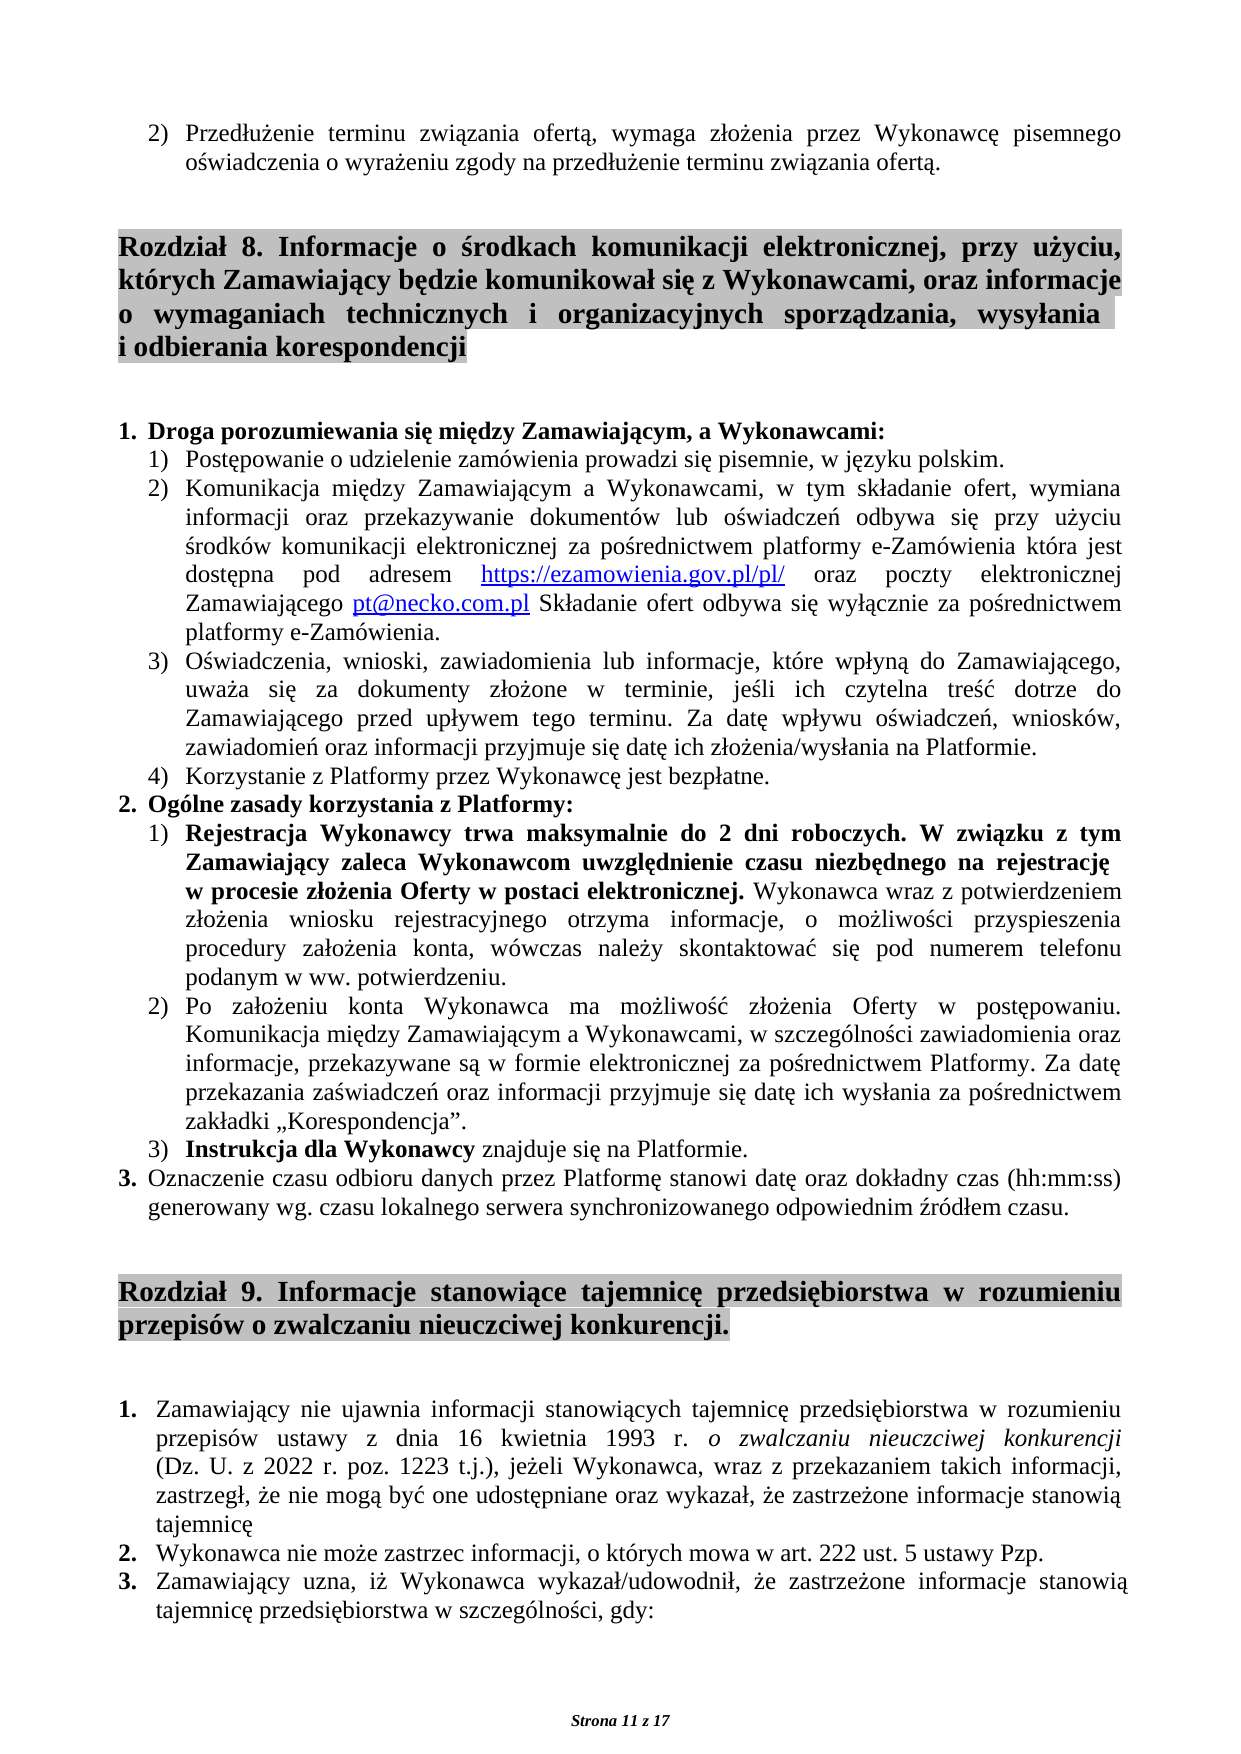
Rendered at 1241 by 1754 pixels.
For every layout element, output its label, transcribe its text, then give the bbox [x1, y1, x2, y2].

list Przedłużenie terminu związania ofertą, wymaga złożenia przez Wykonawcę pisemnego oświadczenia o wyrażeniu zgody na przedłużenie terminu związania ofertą. [148, 118, 1122, 176]
list Oznaczenie czasu odbioru danych przez Platformę stanowi datę oraz dokładny czas (hh:mm:ss) generowany wg. czasu lokalnego serwera synchronizowanego odpowiednim źródłem czasu. [118, 1163, 1122, 1221]
list Zamawiający uzna, iż Wykonawca wykazał/udowodnił, że zastrzeżone informacje stanowią tajemnicę przedsiębiorstwa w szczególności, gdy: [118, 1566, 1128, 1624]
list Instrukcja dla Wykonawcy znajduje się na Platformie. [148, 1134, 1122, 1163]
list Oświadczenia, wnioski, zawiadomienia lub informacje, które wpłyną do Zamawiającego, uważa się za dokumenty złożone w terminie, jeśli ich czytelna treść dotrze do Zamawiającego przed upływem tego terminu. Za datę wpływu oświadczeń, wniosków, zawiadomień oraz informacji przyjmuje się datę ich złożenia/wysłania na Platformie. [148, 646, 1122, 761]
list Zamawiający nie ujawnia informacji stanowiących tajemnicę przedsiębiorstwa w rozumieniu przepisów ustawy z dnia 16 kwietnia 1993 r. o zwalczaniu nieuczciwej konkurencji (Dz. U. z 2022 r. poz. 1223 t.j.), jeżeli Wykonawca, wraz z przekazaniem takich informacji, zastrzegł, że nie mogą być one udostępniane oraz wykazał, że zastrzeżone informacje stanowią tajemnicę [118, 1394, 1122, 1538]
list Korzystanie z Platformy przez Wykonawcę jest bezpłatne. [148, 761, 1122, 789]
subtitle Rozdział 9. Informacje stanowiące tajemnicę przedsiębiorstwa w rozumieniu przepisów o zwalczaniu nieuczciwej konkurencji. [118, 1307, 1122, 1341]
subtitle Rozdział 8. Informacje o środkach komunikacji elektronicznej, przy użyciu, których Zamawiający będzie komunikował się z Wykonawcami, oraz informacje o wymaganiach technicznych i organizacyjnych sporządzania, wysyłania i odbierania korespondencji [467, 296, 1122, 363]
list Droga porozumiewania się między Zamawiającym, a Wykonawcami: [118, 416, 1122, 444]
list Postępowanie o udzielenie zamówienia prowadzi się pisemnie, w języku polskim. [148, 444, 1122, 473]
list Komunikacja między Zamawiającym a Wykonawcami, w tym składanie ofert, wymiana informacji oraz przekazywanie dokumentów lub oświadczeń odbywa się przy użyciu środków komunikacji elektronicznej za pośrednictwem platformy e-Zamówienia która jest dostępna pod adresem https://ezamowienia.gov.pl/pl/ oraz poczty elektronicznej Zamawiającego pt@necko.com.pl Składanie ofert odbywa się wyłącznie za pośrednictwem platformy e-Zamówienia. [148, 473, 1122, 646]
list Wykonawca nie może zastrzec informacji, o których mowa w art. 222 ust. 5 ustawy Pzp. [118, 1538, 1128, 1566]
list Rejestracja Wykonawcy trwa maksymalnie do 2 dni roboczych. W związku z tym Zamawiający zaleca Wykonawcom uwzględnienie czasu niezbędnego na rejestrację w procesie złożenia Oferty w postaci elektronicznej. Wykonawca wraz z potwierdzeniem złożenia wniosku rejestracyjnego otrzyma informacje, o możliwości przyspieszenia procedury założenia konta, wówczas należy skontaktować się pod numerem telefonu podanym w ww. potwierdzeniu. [148, 818, 1122, 991]
list Ogólne zasady korzystania z Platformy: [118, 789, 1122, 818]
list Po założeniu konta Wykonawca ma możliwość złożenia Oferty w postępowaniu. Komunikacja między Zamawiającym a Wykonawcami, w szczególności zawiadomienia oraz informacje, przekazywane są w formie elektronicznej za pośrednictwem Platformy. Za datę przekazania zaświadczeń oraz informacji przyjmuje się datę ich wysłania za pośrednictwem zakładki „Korespondencja”. [148, 991, 1122, 1134]
